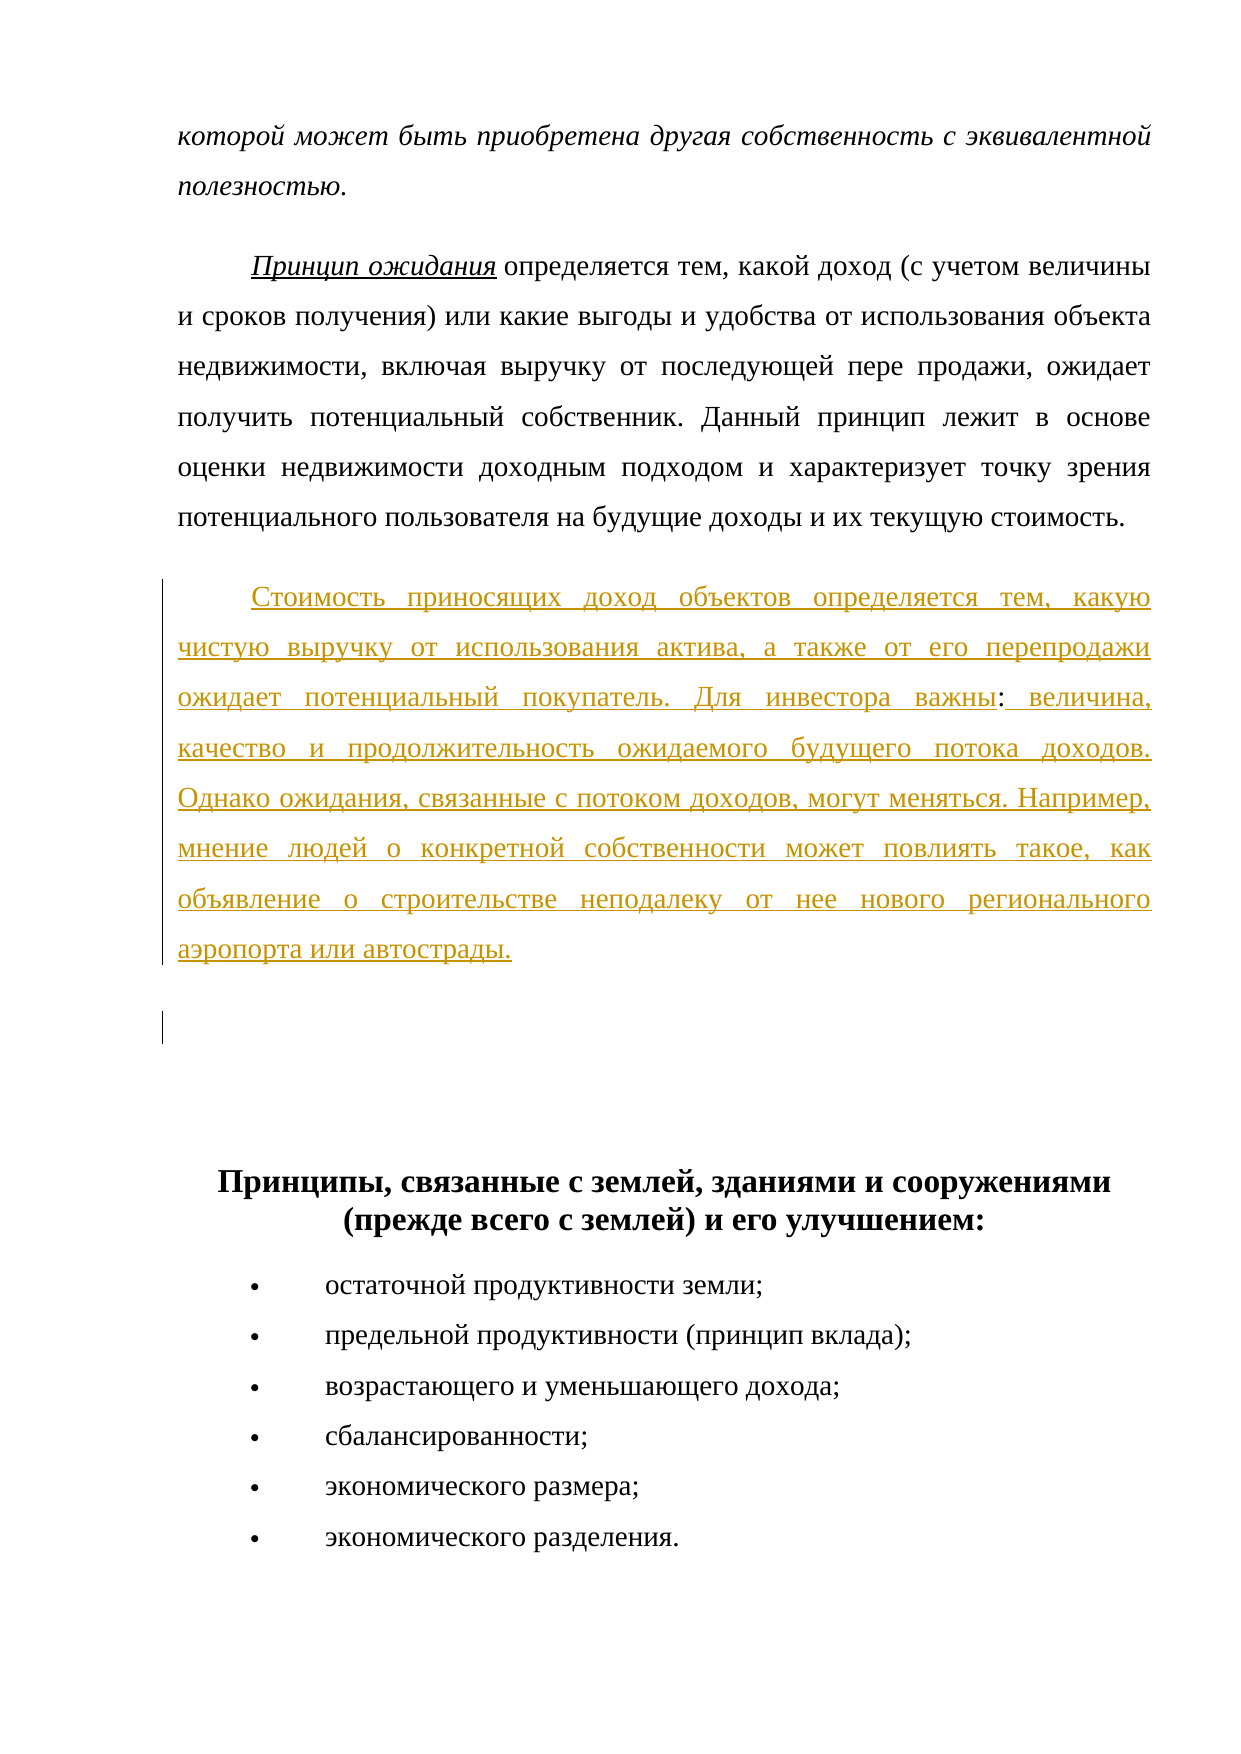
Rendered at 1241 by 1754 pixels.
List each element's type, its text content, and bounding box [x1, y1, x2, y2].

text : [177, 861, 1152, 910]
text Принцип ожидания определяется тем, какой доход (с учетом величины и сроков получения) или какие выгоды и удобства от использования объекта недвижимости, включая выручку от последующей пере продажи, ожидает получить потенциальный собственник. Данный принцип лежит в основе оценки недвижимости доходным подходом и характеризует точку зрения потенциального пользователя на будущие доходы и их текущую стоимость. [177, 248, 1152, 533]
text : [177, 911, 1152, 965]
list предельной продуктивности (принцип вклада); [177, 1317, 1152, 1351]
list экономического размера; [177, 1468, 1152, 1502]
subtitle Принципы, связанные с землей, зданиями и сооружениями (прежде всего с землей) и его улучшением: [177, 1161, 1152, 1238]
list остаточной продуктивности земли; [177, 1267, 1152, 1301]
text : [177, 760, 1152, 860]
list экономического разделения. [177, 1519, 1152, 1552]
text : [177, 579, 1152, 759]
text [177, 118, 1152, 202]
list сбалансированности; [177, 1418, 1152, 1452]
list возрастающего и уменьшающего дохода; [177, 1368, 1152, 1401]
